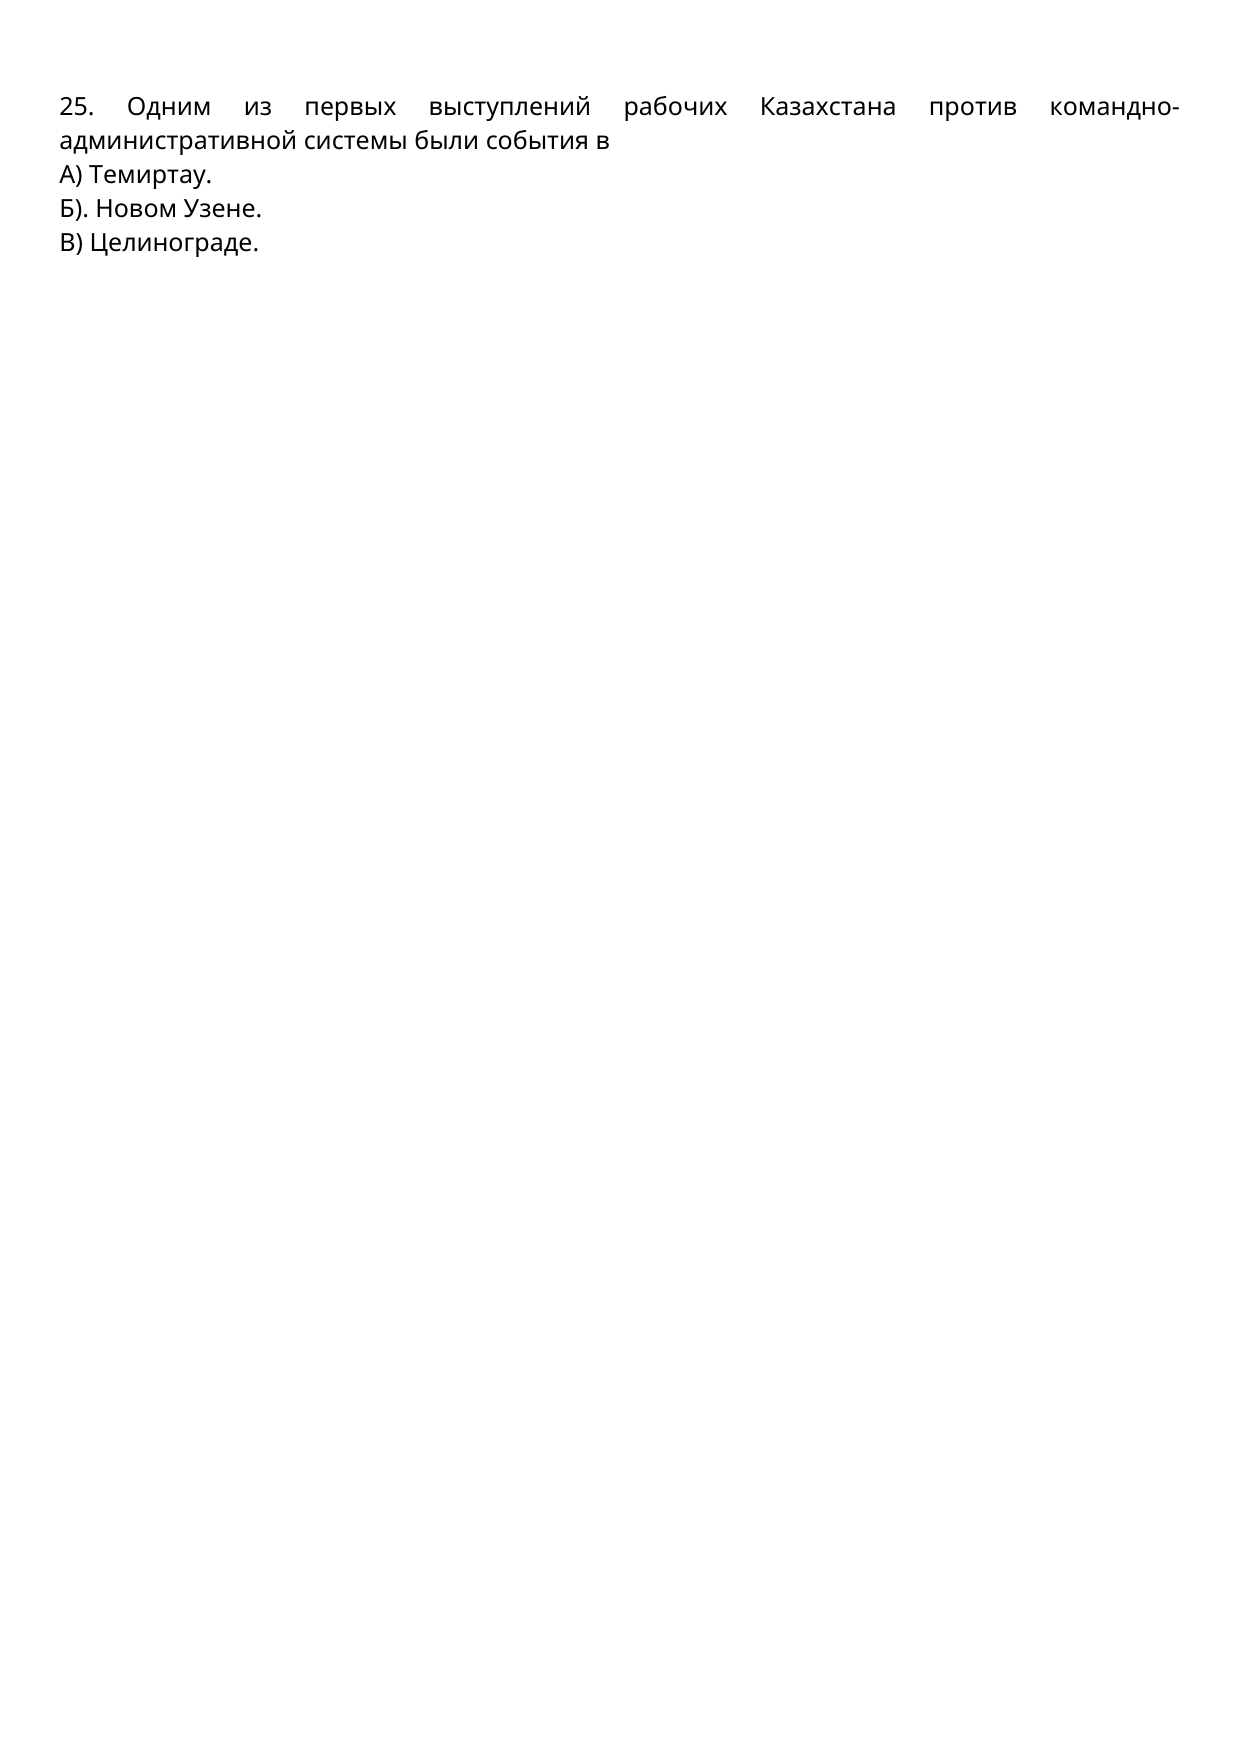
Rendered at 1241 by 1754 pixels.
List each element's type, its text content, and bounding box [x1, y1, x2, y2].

text В) Целинограде. [59, 225, 1181, 259]
text A) Темиртау. [59, 157, 1181, 191]
text 25. Одним из первых выступлений рабочих Казахстана против командно-административной системы были события в [59, 89, 1181, 157]
text Б). Новом Узене. [59, 191, 1181, 225]
